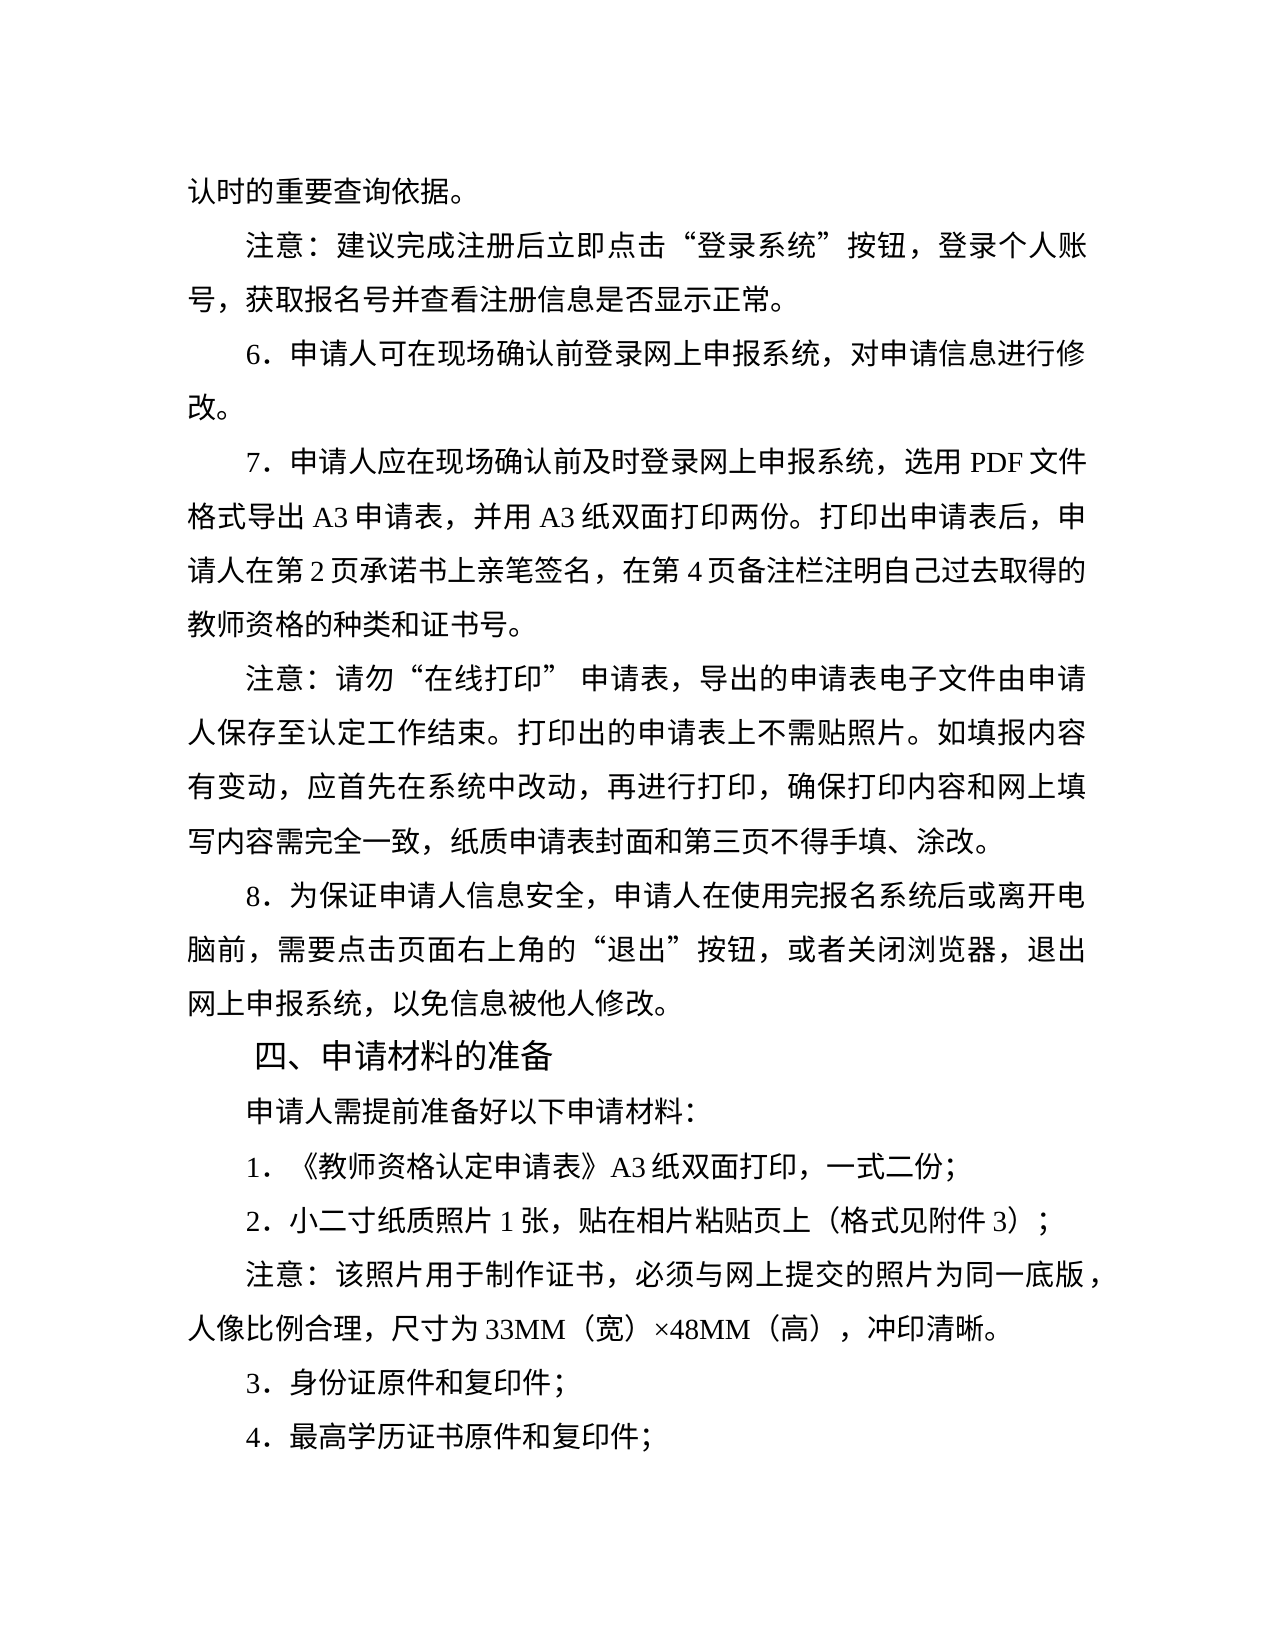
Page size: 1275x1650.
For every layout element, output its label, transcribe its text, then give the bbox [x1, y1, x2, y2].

text 6．申请人可在现场确认前登录网上申报系统，对申请信息进行修改。 [187, 321, 1088, 429]
text 申请人需提前准备好以下申请材料： [187, 1079, 1088, 1134]
text 注意：该照片用于制作证书，必须与网上提交的照片为同一底版，人像比例合理，尺寸为33MM（宽）×48MM（高），冲印清晰。 [187, 1242, 1088, 1350]
text 注意：请勿“在线打印” 申请表，导出的申请表电子文件由申请人保存至认定工作结束。打印出的申请表上不需贴照片。如填报内容有变动，应首先在系统中改动，再进行打印，确保打印内容和网上填写内容需完全一致，纸质申请表封面和第三页不得手填、涂改。 [187, 646, 1088, 863]
text 2．小二寸纸质照片1张，贴在相片粘贴页上（格式见附件3）； [187, 1188, 1088, 1242]
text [187, 159, 1088, 213]
text 四、申请材料的准备 [187, 1025, 1088, 1079]
text 4．最高学历证书原件和复印件； [187, 1404, 1088, 1459]
text 8．为保证申请人信息安全，申请人在使用完报名系统后或离开电脑前，需要点击页面右上角的“退出”按钮，或者关闭浏览器，退出网上申报系统，以免信息被他人修改。 [187, 863, 1088, 1025]
text 7．申请人应在现场确认前及时登录网上申报系统，选用PDF文件格式导出A3申请表，并用A3纸双面打印两份。打印出申请表后，申请人在第2页承诺书上亲笔签名，在第4页备注栏注明自己过去取得的教师资格的种类和证书号。 [187, 429, 1088, 646]
text 1．《教师资格认定申请表》A3纸双面打印，一式二份； [187, 1134, 1088, 1188]
text 注意：建议完成注册后立即点击“登录系统”按钮，登录个人账号，获取报名号并查看注册信息是否显示正常。 [187, 213, 1088, 321]
text 3．身份证原件和复印件； [187, 1350, 1088, 1404]
